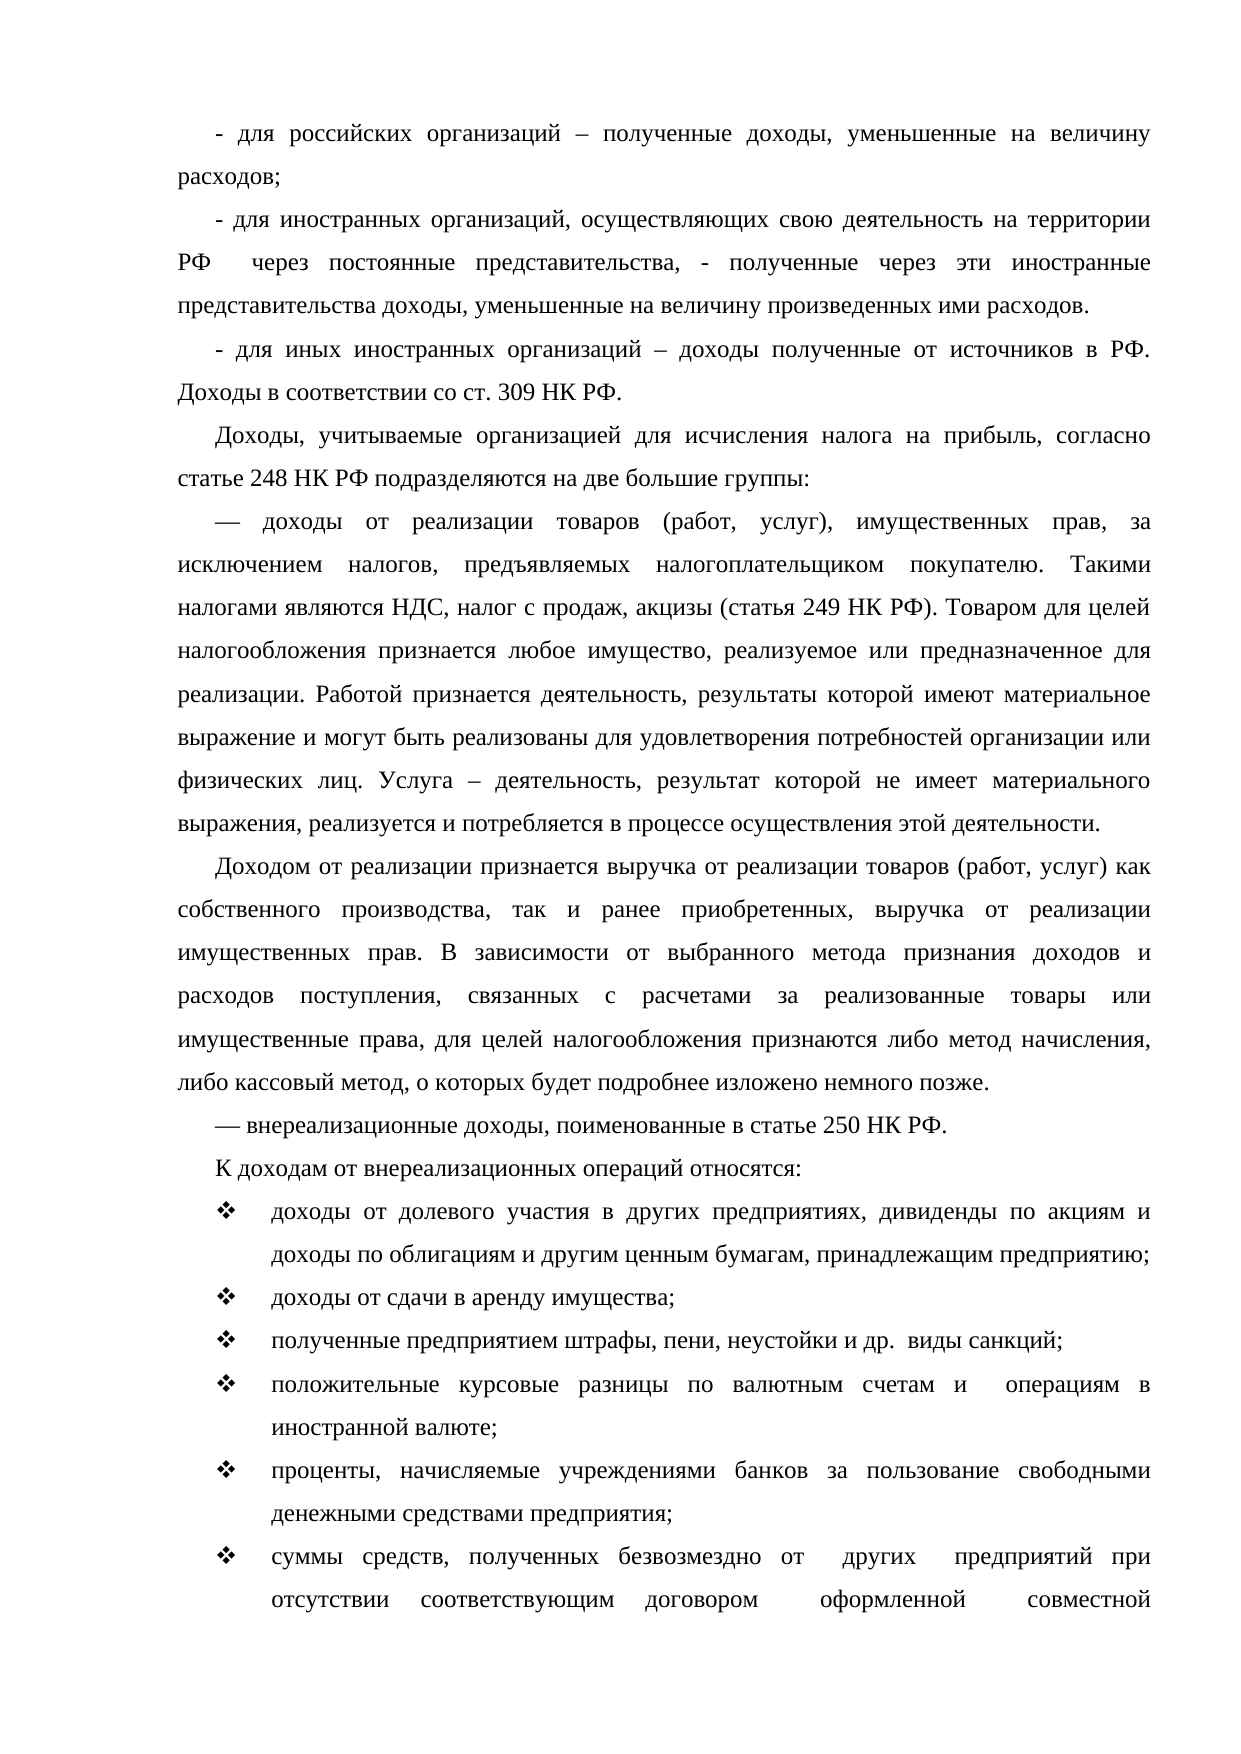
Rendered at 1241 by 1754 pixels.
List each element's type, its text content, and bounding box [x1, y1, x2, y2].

text - для иностранных организаций, осуществляющих свою деятельность на территории РФ через постоянные представительства, - полученные через эти иностранные представительства доходы, уменьшенные на величину произведенных ими расходов. [177, 204, 1152, 319]
list положительные курсовые разницы по валютным счетам и операциям в иностранной валюте; [215, 1369, 1152, 1441]
text — доходы от реализации товаров (работ, услуг), имущественных прав, за исключением налогов, предъявляемых налогоплательщиком покупателю. Такими налогами являются НДС, налог с продаж, акцизы (статья 249 НК РФ). Товаром для целей налогообложения признается любое имущество, реализуемое или предназначенное для реализации. Работой признается деятельность, результаты которой имеют материальное выражение и могут быть реализованы для удовлетворения потребностей организации или физических лиц. Услуга – деятельность, результат которой не имеет материального выражения, реализуется и потребляется в процессе осуществления этой деятельности. [177, 506, 1152, 837]
list доходы от долевого участия в других предприятиях, дивиденды по акциям и доходы по облигациям и другим ценным бумагам, принадлежащим предприятию; [215, 1196, 1152, 1268]
text - для иных иностранных организаций – доходы полученные от источников в РФ. Доходы в соответствии со ст. 309 НК РФ. [177, 334, 1152, 406]
text — внереализационные доходы, поименованные в статье 250 НК РФ. [177, 1110, 1152, 1139]
text Доходом от реализации признается выручка от реализации товаров (работ, услуг) как собственного производства, так и ранее приобретенных, выручка от реализации имущественных прав. В зависимости от выбранного метода признания доходов и расходов поступления, связанных с расчетами за реализованные товары или имущественные права, для целей налогообложения признаются либо метод начисления, либо кассовый метод, о которых будет подробнее изложено немного позже. [177, 851, 1152, 1096]
text К доходам от внереализационных операций относятся: [177, 1153, 1152, 1182]
list доходы от сдачи в аренду имущества; [215, 1282, 1152, 1311]
list полученные предприятием штрафы, пени, неустойки и др. виды санкций; [215, 1326, 1152, 1354]
list проценты, начисляемые учреждениями банков за пользование свободными денежными средствами предприятия; [215, 1455, 1152, 1527]
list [215, 1541, 1152, 1613]
text - для российских организаций – полученные доходы, уменьшенные на величину расходов; [177, 118, 1152, 190]
text Доходы, учитываемые организацией для исчисления налога на прибыль, согласно статье 248 НК РФ подразделяются на две большие группы: [177, 420, 1152, 492]
